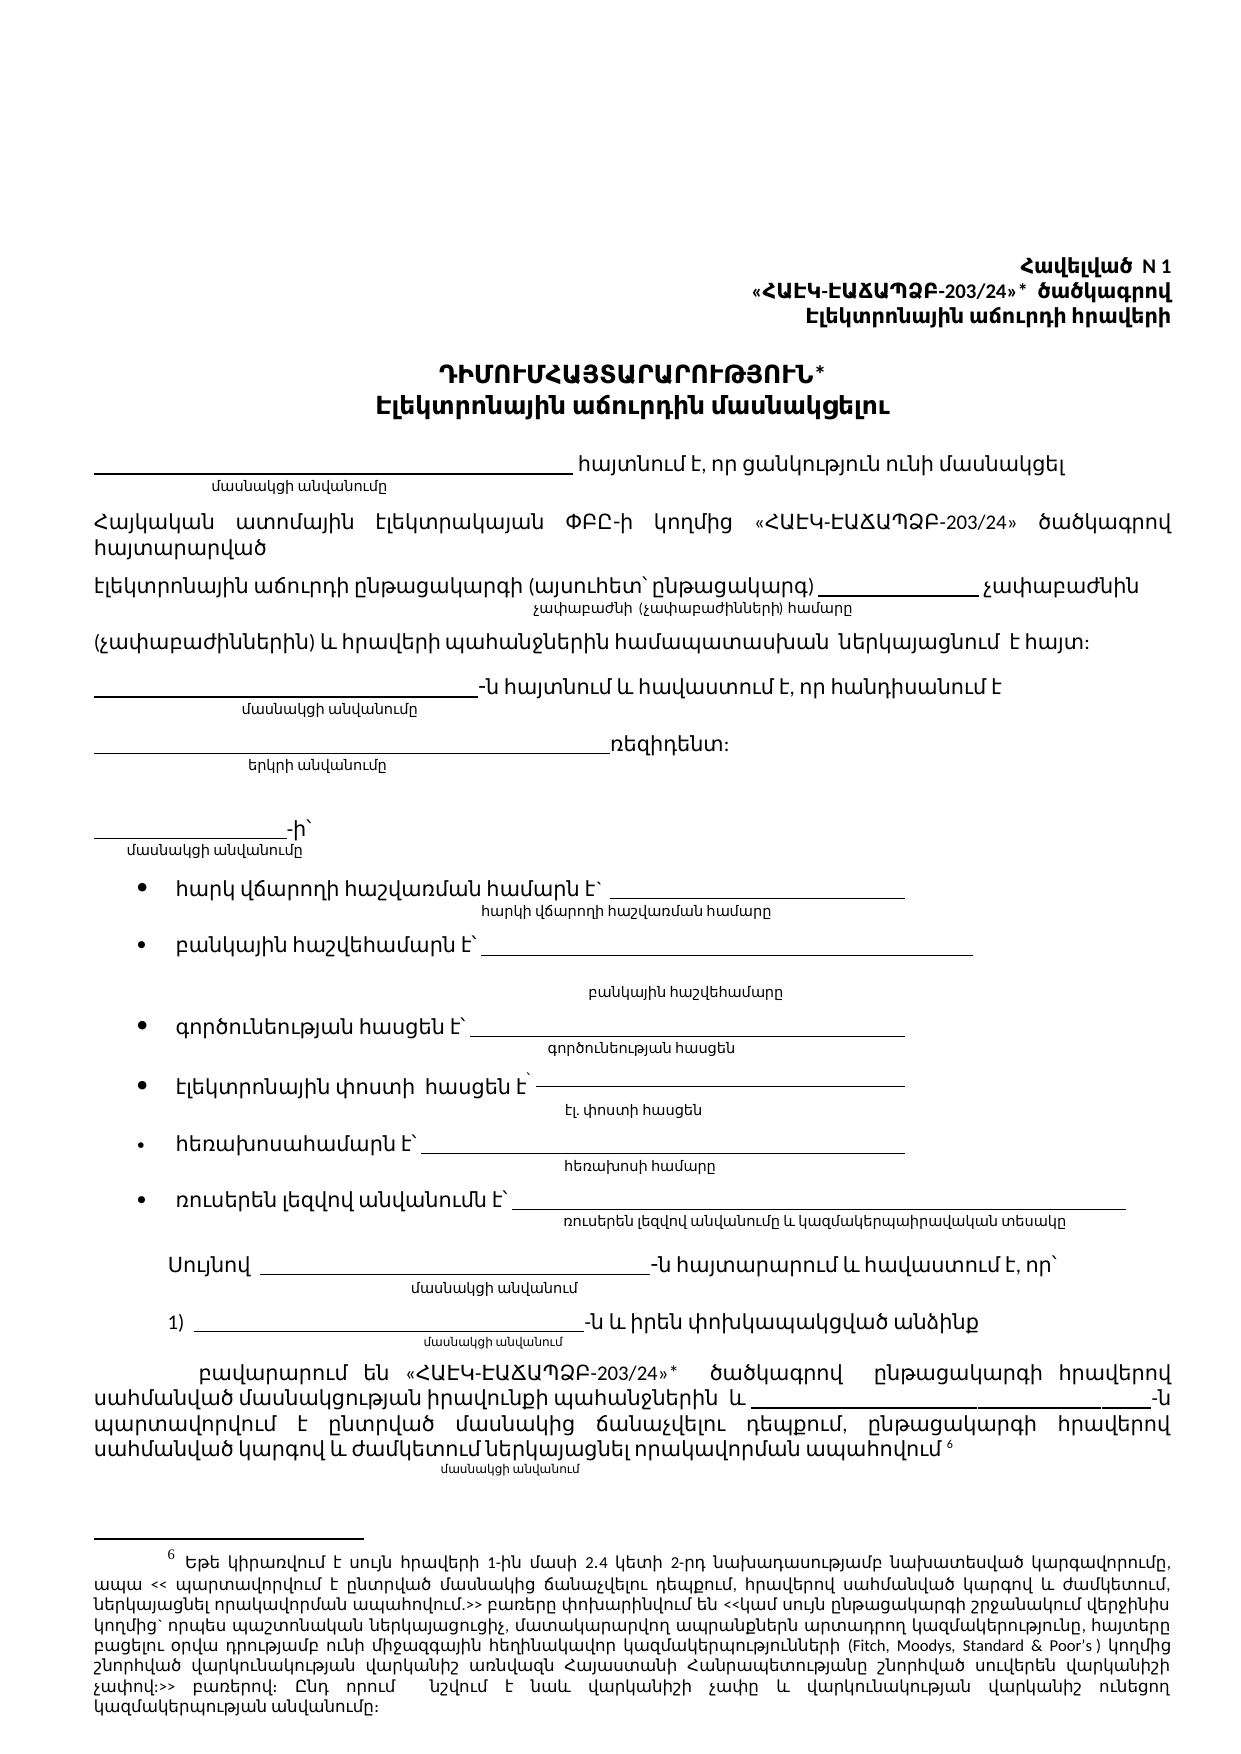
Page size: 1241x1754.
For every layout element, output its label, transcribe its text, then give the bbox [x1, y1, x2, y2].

text մասնակցի անվանումը [94, 701, 1171, 731]
text մասնակցի անվանում [94, 1462, 1171, 1487]
text հեռախոսի համարը [462, 1157, 1171, 1187]
text -ն հայտնում և հավաստում է, որ հանդիսանում է [94, 670, 1171, 701]
text գործունեության հասցեն [94, 1040, 1171, 1070]
list հարկ վճարողի հաշվառման համարն է` [138, 872, 1171, 902]
subtitle Էլեկտրոնային աճուրդին մասնակցելու [94, 390, 1171, 421]
text ԴԻՄՈՒՄՀԱՅՏԱՐԱՐՈՒԹՅՈՒՆ* [94, 360, 1171, 390]
text Հայկական ատոմային էլեկտրակայան ՓԲԸ-ի կողմից «ՀԱԷԿ-ԷԱՃԱՊՁԲ-203/24» ծածկագրով հայտարարված [94, 507, 1171, 561]
list ռուսերեն լեզվով անվանումն է՝ [138, 1187, 1171, 1213]
text բավարարում են «ՀԱԷԿ-ԷԱՃԱՊՁԲ-203/24»* ծածկագրով ընթացակարգի հրավերով սահմանված մասնակցության իրավունքի պահանջներին և -ն պարտավորվում է ընտրված մասնակից ճանաչվելու դեպքում, ընթացակարգի հրավերով սահմանված կարգով և ժամկետում ներկայացնել որակավորման ապահովում [94, 1360, 1171, 1462]
list էլեկտրոնային փոստի հասցեն է՝ [138, 1070, 1171, 1101]
text մասնակցի անվանումը [94, 841, 1171, 872]
text Էլեկտրոնային աճուրդի հրավերի [94, 304, 1171, 329]
text ռեզիդենտ: [94, 731, 1171, 756]
text երկրի անվանումը [94, 756, 1171, 787]
text բանկային հաշվեհամարը [94, 983, 1171, 1014]
text «ՀԱԷԿ-ԷԱՃԱՊՁԲ-203/24»* ծածկագրով [94, 278, 1171, 304]
text (չափաբաժիններին) և հրավերի պահանջներին համապատասխան ներկայացնում է հայտ: [94, 629, 1171, 655]
text էլեկտրոնային աճուրդի ընթացակարգի (այսուհետ՝ ընթացակարգ) չափաբաժնին [94, 573, 1171, 599]
text -ի՝ [94, 816, 1171, 841]
text 1) -ն և իրեն փոխկապակցված անձինք [94, 1309, 1171, 1335]
list հեռախոսահամարն է՝ [138, 1131, 1171, 1157]
text մասնակցի անվանում [94, 1335, 1171, 1360]
list բանկային հաշվեհամարն է՝ [138, 933, 1171, 983]
text հարկի վճարողի հաշվառման համարը [94, 902, 1171, 933]
text Սույնով -ն հայտարարում և հավաստում է, որ՝ [94, 1248, 1171, 1279]
text ռուսերեն լեզվով անվանումը և կազմակերպաիրավական տեսակը [94, 1213, 1171, 1243]
list գործունեության հասցեն է՝ [138, 1014, 1171, 1040]
text էլ. փոստի հասցեն [94, 1101, 1171, 1131]
text մասնակցի անվանումը [94, 477, 1171, 507]
text հայտնում է, որ ցանկություն ունի մասնակցել [94, 451, 1171, 477]
text Հավելված N 1 [94, 253, 1171, 278]
text մասնակցի անվանում [94, 1279, 1171, 1309]
text չափաբաժնի (չափաբաժինների) համարը [94, 599, 1171, 629]
